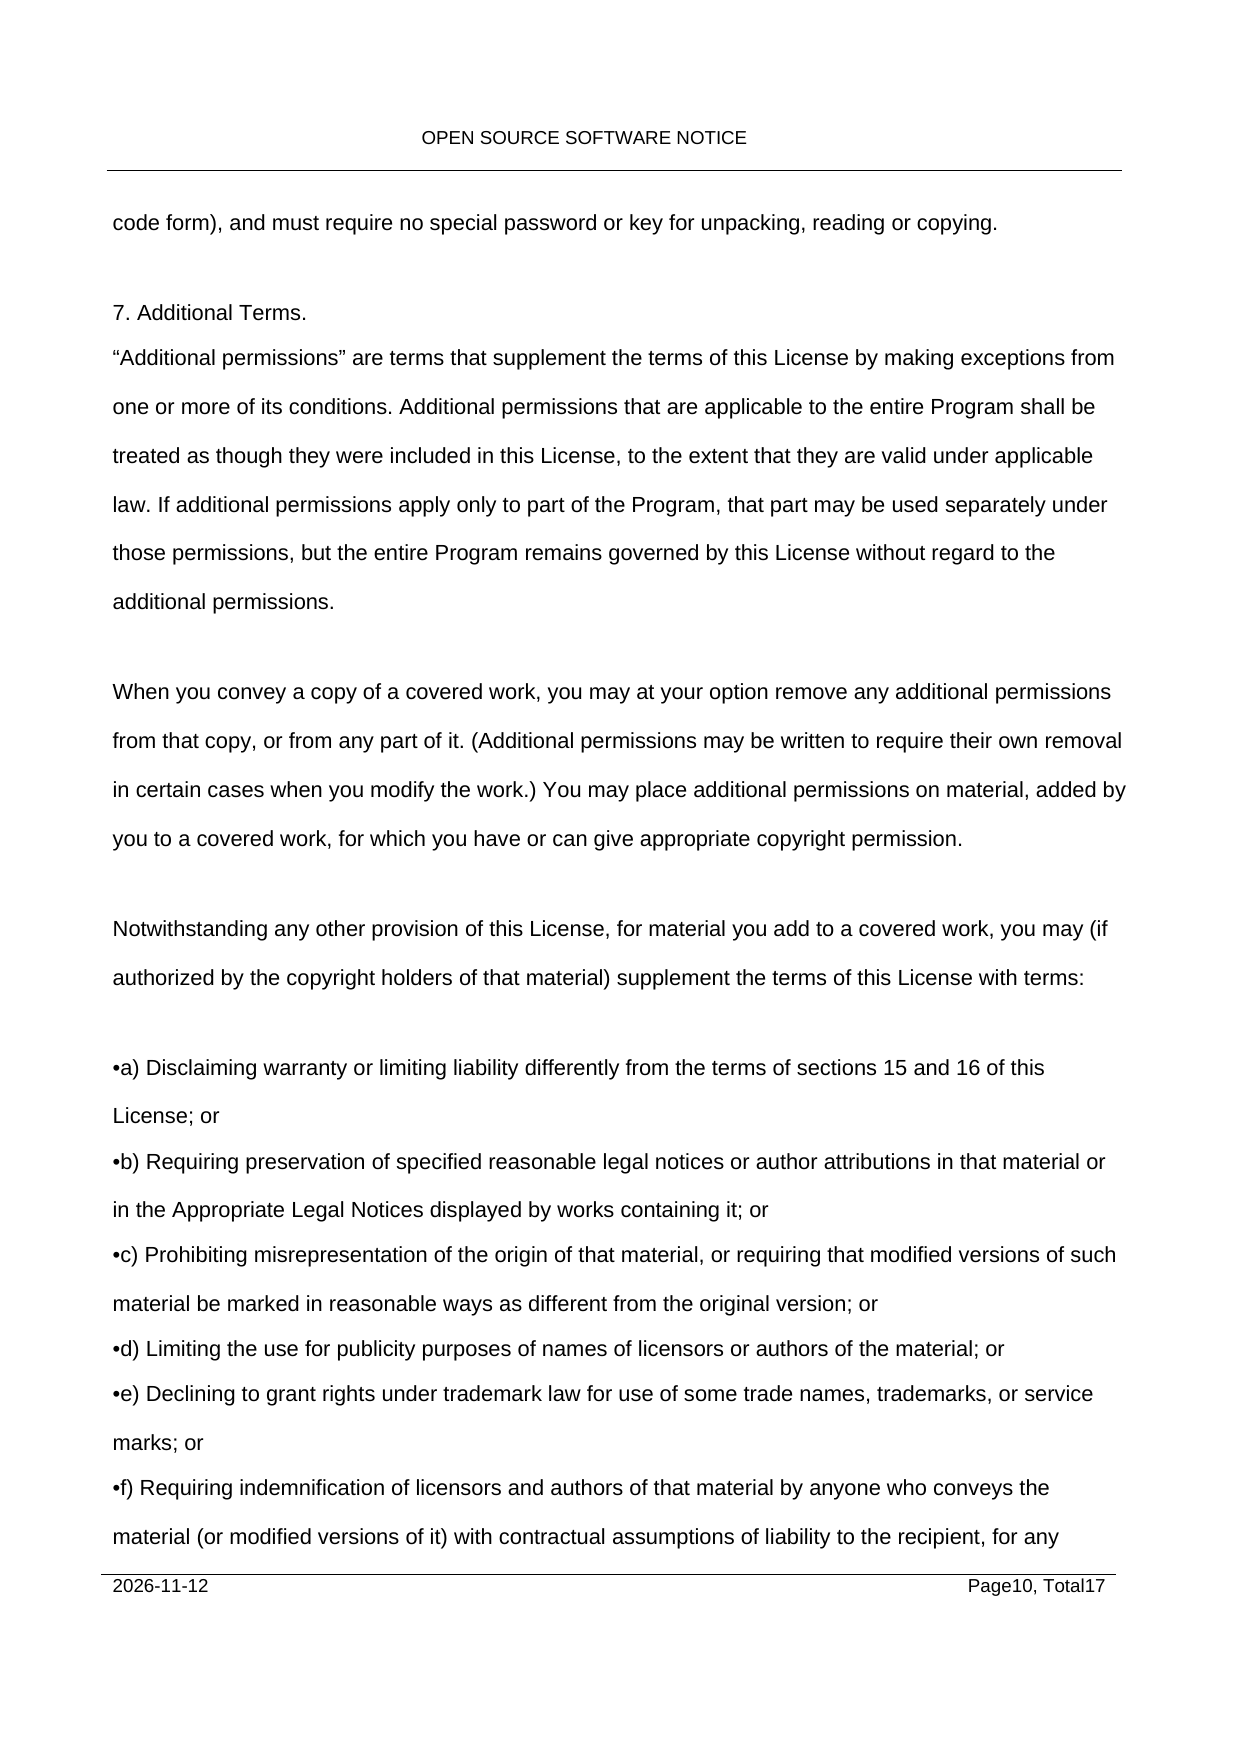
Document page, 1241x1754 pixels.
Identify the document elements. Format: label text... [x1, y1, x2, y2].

text •d) Limiting the use for publicity purposes of names of licensors or authors of the material; or [112, 1333, 1128, 1365]
text •e) Declining to grant rights under trademark law for use of some trade names, trademarks, or service marks; or [112, 1378, 1128, 1459]
text “Additional permissions” are terms that supplement the terms of this License by making exceptions from one or more of its conditions. Additional permissions that are applicable to the entire Program shall be treated as though they were included in this License, to the extent that they are valid under applicable law. If additional permissions apply only to part of the Program, that part may be used separately under those permissions, but the entire Program remains governed by this License without regard to the additional permissions. [112, 342, 1128, 618]
text •a) Disclaiming warranty or limiting liability differently from the terms of sections 15 and 16 of this License; or [112, 1051, 1128, 1132]
text 7. Additional Terms. [112, 297, 1128, 329]
text •b) Requiring preservation of specified reasonable legal notices or author attributions in that material or in the Appropriate Legal Notices displayed by works containing it; or [112, 1145, 1128, 1226]
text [112, 1472, 1128, 1553]
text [112, 206, 1128, 239]
text •c) Prohibiting misrepresentation of the origin of that material, or requiring that modified versions of such material be marked in reasonable ways as different from the original version; or [112, 1239, 1128, 1320]
text When you convey a copy of a covered work, you may at your option remove any additional permissions from that copy, or from any part of it. (Additional permissions may be written to require their own removal in certain cases when you modify the work.) You may place additional permissions on material, added by you to a covered work, for which you have or can give appropriate copyright permission. [112, 676, 1128, 854]
text Notwithstanding any other provision of this License, for material you add to a covered work, you may (if authorized by the copyright holders of that material) supplement the terms of this License with terms: [112, 912, 1128, 993]
